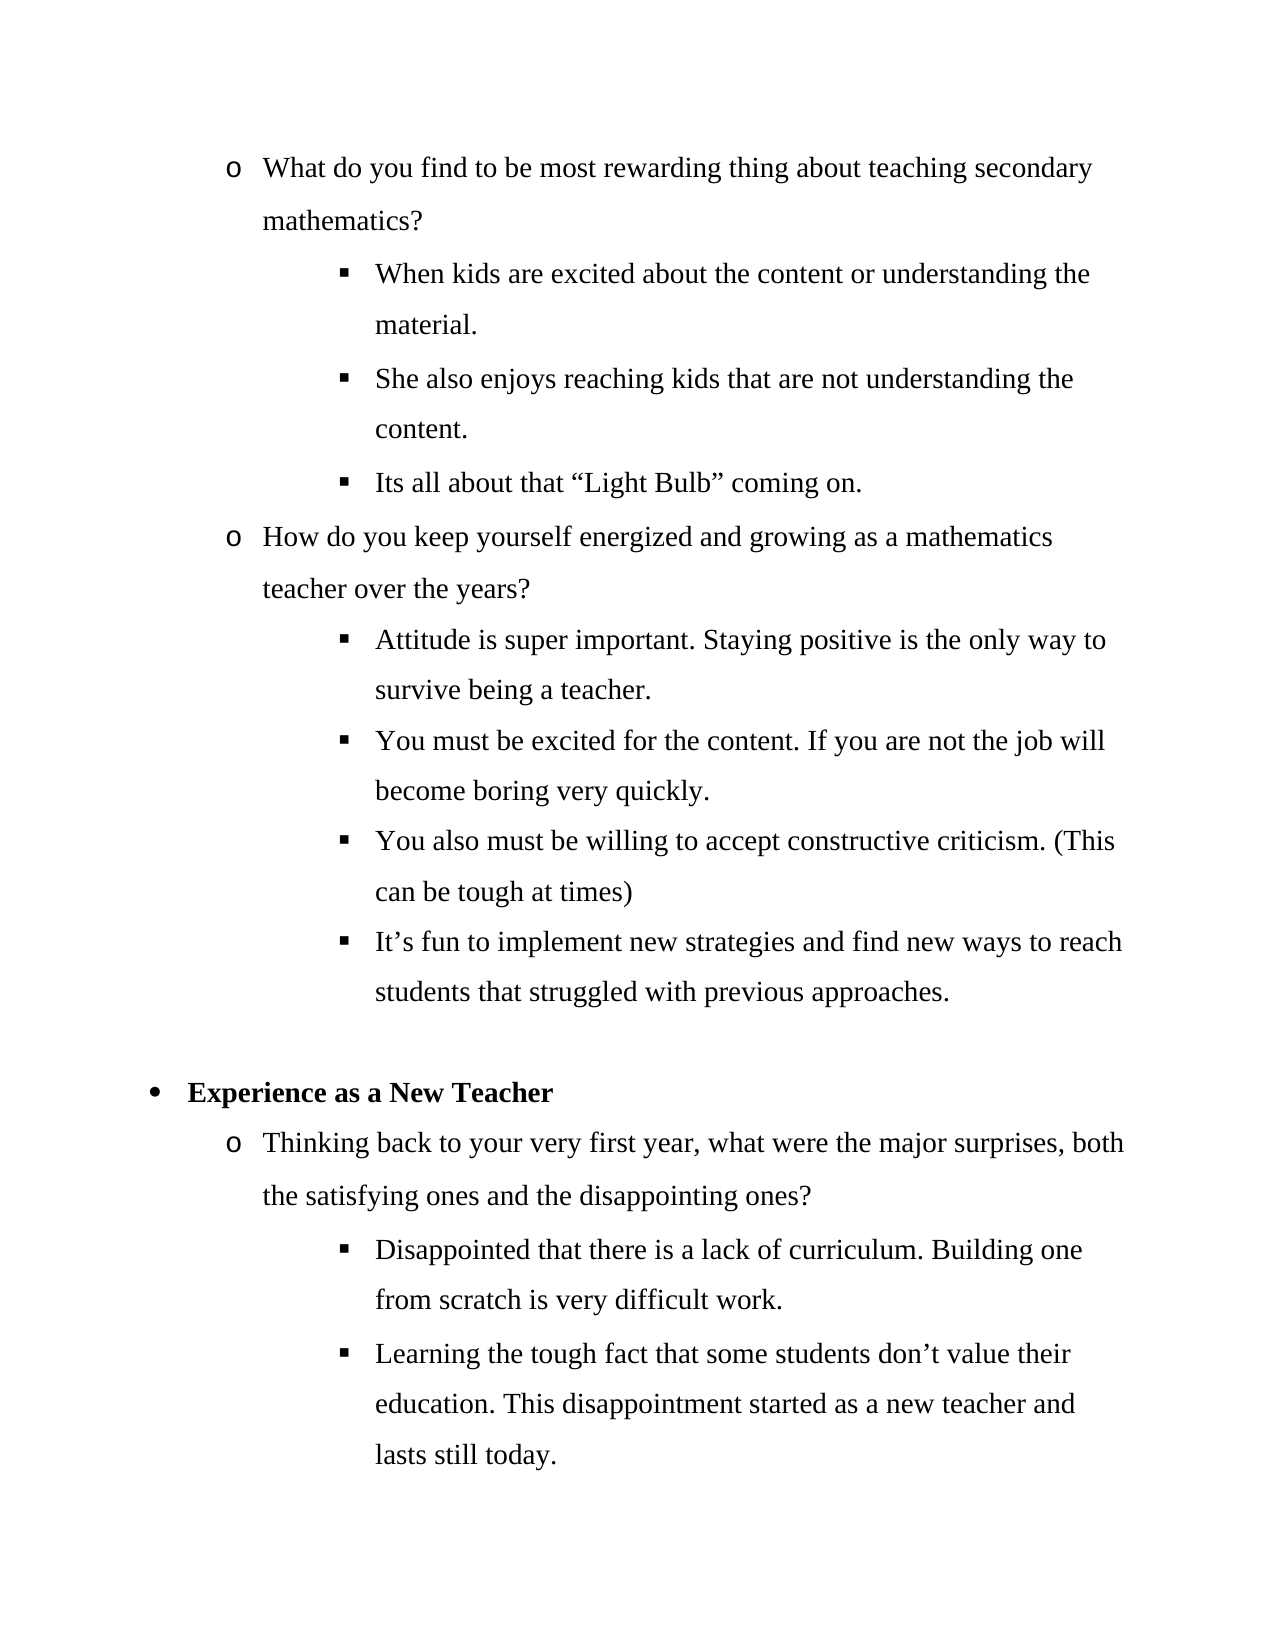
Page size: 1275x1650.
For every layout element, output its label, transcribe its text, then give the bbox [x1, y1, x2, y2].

list Disappointed that there is a lack of curriculum. Building one from scratch is very difficult work. [337, 1232, 1125, 1316]
list Attitude is super important. Staying positive is the only way to survive being a teacher. [337, 622, 1125, 706]
list Experience as a New Teacher [150, 1075, 1125, 1109]
list Thinking back to your very first year, what were the major surprises, both the satisfying ones and the disappointing ones? [225, 1126, 1125, 1212]
list How do you keep yourself energized and growing as a mathematics teacher over the years? [225, 519, 1125, 605]
list It’s fun to implement new strategies and find new ways to reach students that struggled with previous approaches. [337, 924, 1125, 1008]
list Learning the tough fact that some students don’t value their education. This disappointment started as a new teacher and lasts still today. [337, 1336, 1125, 1471]
list Its all about that “Light Bulb” coming on. [337, 465, 1125, 498]
list You must be excited for the content. If you are not the job will become boring very quickly. [337, 723, 1125, 807]
list You also must be willing to accept constructive criticism. (This can be tough at times) [337, 823, 1125, 907]
list When kids are excited about the content or understanding the material. [337, 257, 1125, 341]
list What do you find to be most rewarding thing about teaching secondary mathematics? [225, 150, 1125, 236]
list She also enjoys reaching kids that are not understanding the content. [337, 361, 1125, 445]
